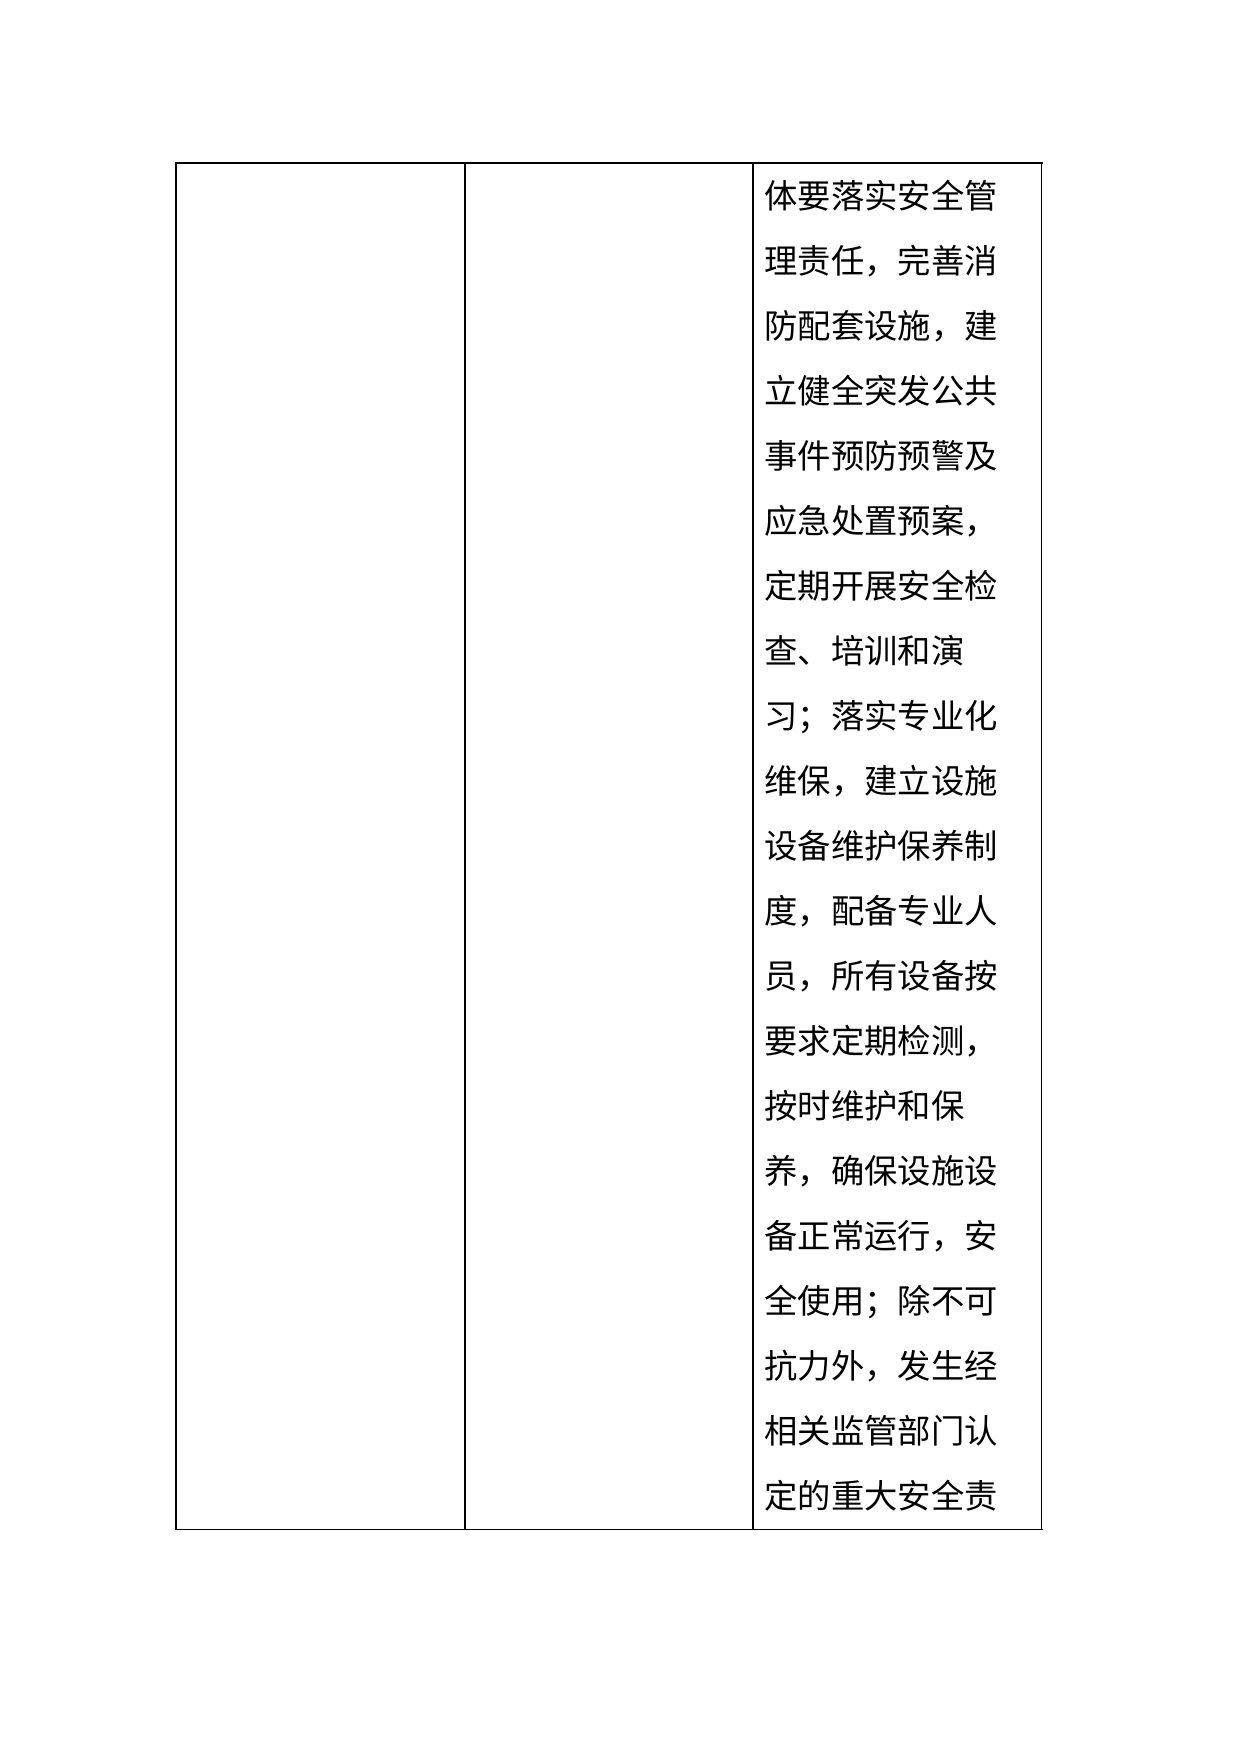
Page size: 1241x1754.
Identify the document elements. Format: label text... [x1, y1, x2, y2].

table_cell 1 [177, 164, 464, 1528]
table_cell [754, 164, 1041, 1528]
table_cell [466, 164, 752, 1528]
